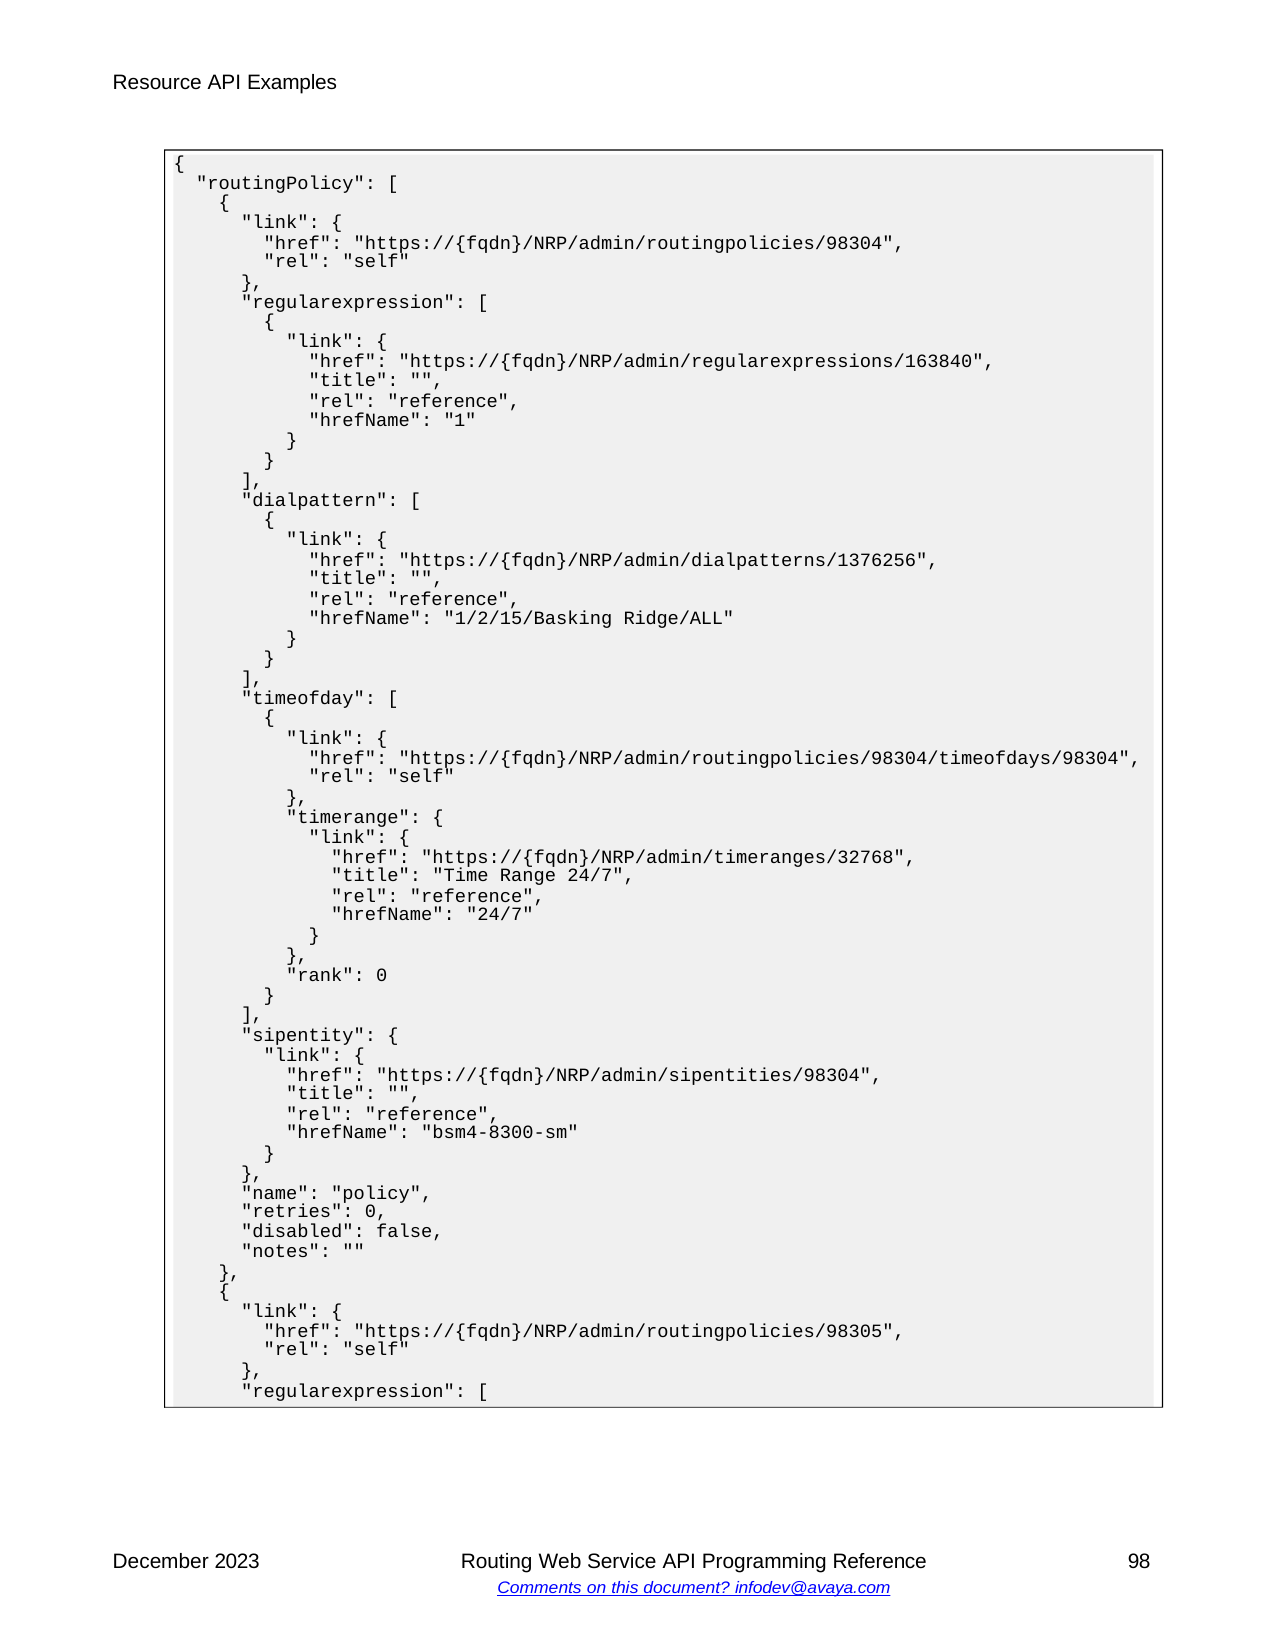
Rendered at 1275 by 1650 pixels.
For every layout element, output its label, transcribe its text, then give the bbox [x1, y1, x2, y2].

text }, [218, 1263, 1254, 1282]
text { [263, 312, 1254, 331]
text { [263, 510, 1254, 529]
text "href": "https://{fqdn}/NRP/admin/dialpatterns/1376256", "title": "", [308, 550, 956, 590]
text "link": { [286, 728, 1254, 748]
text "href": "https://{fqdn}/NRP/admin/routingpolicies/98304", "rel": "self" [263, 233, 956, 273]
text }, [241, 1361, 1254, 1381]
text "sipentity": { [241, 1024, 1254, 1045]
text ], [241, 1005, 1254, 1024]
text }, [286, 946, 1254, 966]
text "rank": 0 [286, 966, 1254, 986]
text "rel": "reference", [308, 590, 1254, 609]
text "rel": "reference", "hrefName": "24/7" [331, 887, 621, 926]
text "regularexpression": [ [241, 292, 1254, 312]
text }, [241, 273, 1254, 292]
text "regularexpression": [ [241, 1381, 1254, 1401]
text "link": { [241, 212, 1254, 233]
text "href": "https://{fqdn}/NRP/admin/timeranges/32768", "title": "Time Range 24/7", [331, 847, 956, 887]
text } [263, 1144, 1254, 1163]
text "rel": "reference", "hrefName": "bsm4-8300-sm" [286, 1105, 621, 1144]
text } [308, 926, 1254, 946]
text "link": { [286, 331, 1254, 352]
text "href": "https://{fqdn}/NRP/admin/routingpolicies/98304/timeofdays/98304", "rel": "self" [308, 748, 1155, 788]
text }, [286, 788, 1254, 807]
text "link": { [286, 529, 1254, 550]
text ], [241, 669, 1254, 688]
text "name": "policy", "retries": 0, "disabled": false, "notes": "" [241, 1183, 509, 1263]
text "hrefName": "1/2/15/Basking Ridge/ALL" [308, 609, 1254, 628]
subtitle Resource API Examples [112, 70, 1254, 94]
text { [218, 193, 1254, 212]
text "href": "https://{fqdn}/NRP/admin/sipentities/98304", "title": "", [286, 1065, 956, 1105]
text } [263, 451, 1254, 471]
text "rel": "reference", [308, 392, 1254, 411]
text "href": "https://{fqdn}/NRP/admin/routingpolicies/98305", "rel": "self" [263, 1322, 956, 1361]
text } [263, 649, 1254, 669]
text "hrefName": "1" [308, 411, 1254, 430]
text "link": { [263, 1045, 1254, 1065]
text } [286, 430, 1254, 451]
text "timeofday": [ [241, 688, 1254, 708]
text "dialpattern": [ [241, 490, 1254, 510]
text "routingPolicy": [ [196, 173, 1254, 193]
text { [218, 1282, 1254, 1301]
text "link": { [308, 827, 1254, 847]
text } [263, 986, 1254, 1005]
text "link": { [241, 1301, 1254, 1322]
text }, [241, 1163, 1254, 1183]
text { [173, 153, 1254, 173]
text } [286, 628, 1254, 649]
text ], [241, 471, 1254, 490]
text { [263, 708, 1254, 728]
text "timerange": { [286, 807, 1254, 827]
text "href": "https://{fqdn}/NRP/admin/regularexpressions/163840", "title": "", [308, 352, 1080, 392]
